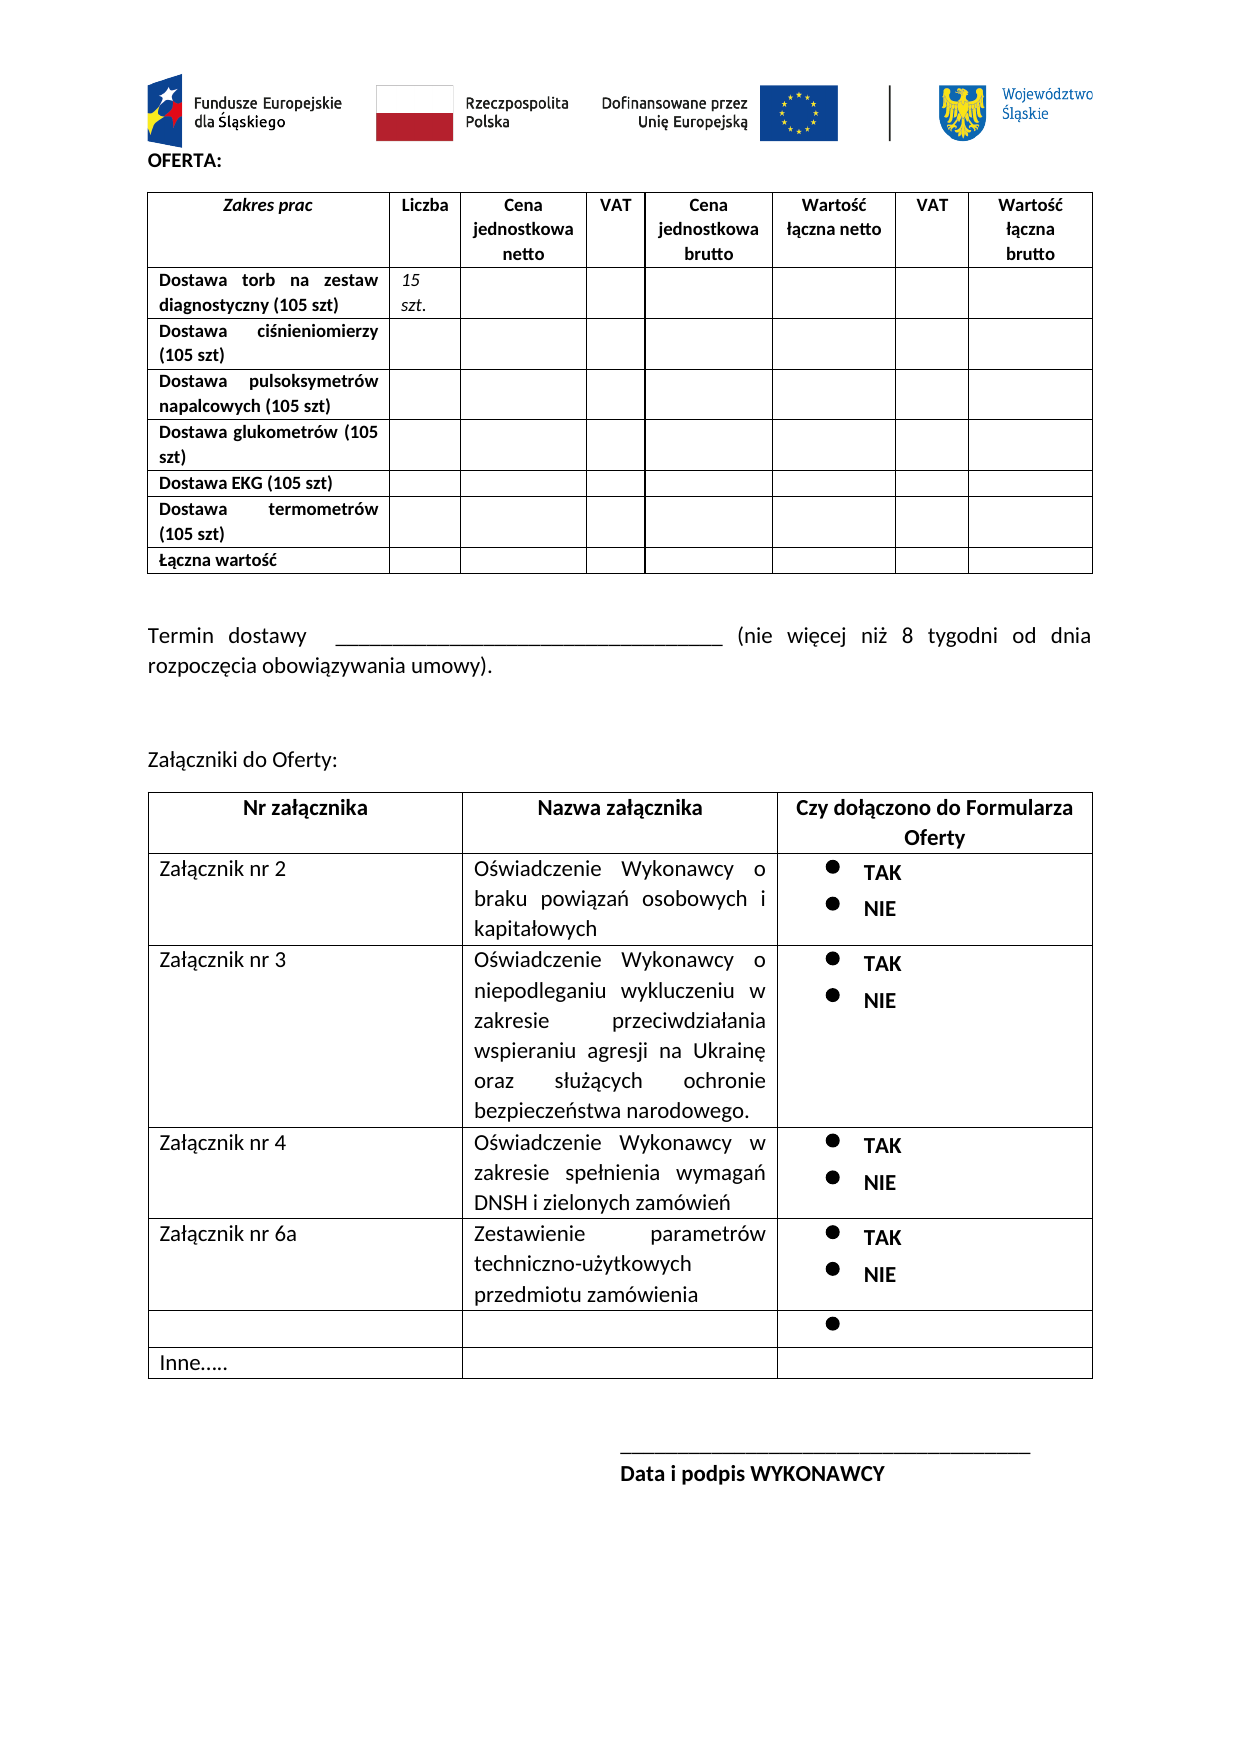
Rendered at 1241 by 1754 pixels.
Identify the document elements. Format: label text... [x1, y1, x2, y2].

table_cell [773, 548, 895, 573]
table_cell [587, 497, 644, 547]
table_cell [646, 548, 772, 573]
table_cell [587, 319, 644, 368]
table_cell [773, 319, 895, 368]
text Załączniki do Oferty: [148, 745, 1093, 773]
table_cell [463, 1311, 777, 1347]
table_cell [773, 420, 895, 470]
table_cell [587, 420, 644, 470]
table_cell [773, 471, 895, 496]
table_cell [969, 497, 1092, 547]
table_cell [778, 1311, 1092, 1347]
table_cell [390, 497, 460, 547]
table_cell [461, 471, 586, 496]
table_header Zakres prac [148, 193, 389, 267]
table_cell [896, 420, 968, 470]
table_cell Dostawa ciśnieniomierzy (105 szt) [148, 319, 389, 368]
table_header Liczba [390, 193, 460, 267]
table_cell Dostawa glukometrów (105 szt) [148, 420, 389, 470]
table_cell [778, 1348, 1092, 1378]
table_cell [587, 471, 644, 496]
table_cell [149, 1311, 462, 1347]
table_cell [587, 370, 644, 419]
table_header Nazwa załącznika [463, 793, 777, 853]
table_cell Inne….. [149, 1348, 462, 1378]
table_header Wartość łączna netto [773, 193, 895, 267]
table_cell [969, 548, 1092, 573]
table_cell [896, 319, 968, 368]
table_cell [969, 420, 1092, 470]
table_cell Oświadczenie Wykonawcy w zakresie spełnienia wymagań DNSH i zielonych zamówień [463, 1128, 777, 1218]
table_cell TAK NIE [778, 1128, 1092, 1218]
table_cell [587, 548, 644, 573]
table_cell [896, 370, 968, 419]
table_cell [390, 548, 460, 573]
table_cell [969, 471, 1092, 496]
table_cell [461, 319, 586, 368]
table_cell [896, 548, 968, 573]
table_cell [969, 370, 1092, 419]
table_cell [390, 319, 460, 368]
text ____________________________________ [620, 1429, 1093, 1457]
table_cell [390, 471, 460, 496]
table_cell Oświadczenie Wykonawcy o braku powiązań osobowych i kapitałowych [463, 854, 777, 944]
table_header Nr załącznika [149, 793, 462, 853]
table_cell [896, 497, 968, 547]
table_cell Załącznik nr 3 [149, 946, 462, 1127]
table_cell Dostawa EKG (105 szt) [148, 471, 389, 496]
table_cell Dostawa pulsoksymetrów napalcowych (105 szt) [148, 370, 389, 419]
table_cell [646, 471, 772, 496]
table_cell [896, 268, 968, 318]
table_cell Łączna wartość [148, 548, 389, 573]
table_cell [463, 1348, 777, 1378]
table_cell Dostawa termometrów (105 szt) [148, 497, 389, 547]
table_header Wartość łączna brutto [969, 193, 1092, 267]
table_cell [390, 370, 460, 419]
table_cell Załącznik nr 6a [149, 1219, 462, 1310]
table_cell Załącznik nr 2 [149, 854, 462, 944]
table_cell [773, 370, 895, 419]
text Termin dostawy __________________________________ (nie więcej niż 8 tygodni od dnia rozpoczęcia obowiązywania umowy). [148, 621, 1093, 679]
table_cell 15 szt. [390, 268, 460, 318]
table_cell Oświadczenie Wykonawcy o niepodleganiu wykluczeniu w zakresie przeciwdziałania wspieraniu agresji na Ukrainę oraz służących ochronie bezpieczeństwa narodowego. [463, 946, 777, 1127]
table_cell [587, 268, 644, 318]
table_cell [896, 471, 968, 496]
table_cell [646, 370, 772, 419]
text Data i podpis WYKONAWCY [620, 1459, 1093, 1487]
table_cell [461, 420, 586, 470]
table_cell TAK NIE [778, 946, 1092, 1127]
table_header Cena jednostkowa netto [461, 193, 586, 267]
table_cell [461, 548, 586, 573]
table_cell [461, 497, 586, 547]
table_cell Zestawienie parametrów techniczno-użytkowych przedmiotu zamówienia [463, 1219, 777, 1310]
table_cell Dostawa torb na zestaw diagnostyczny (105 szt) [148, 268, 389, 318]
table_cell [646, 268, 772, 318]
table_cell [461, 268, 586, 318]
table_header Cena jednostkowa brutto [646, 193, 772, 267]
table_cell [969, 268, 1092, 318]
table_cell Załącznik nr 4 [149, 1128, 462, 1218]
table_cell TAK NIE [778, 1219, 1092, 1310]
table_cell [773, 268, 895, 318]
table_cell [969, 319, 1092, 368]
table_cell [461, 370, 586, 419]
table_header VAT [587, 193, 644, 267]
table_cell [646, 420, 772, 470]
table_header VAT [896, 193, 968, 267]
table_cell [646, 497, 772, 547]
picture [147, 73, 1093, 148]
table_cell [390, 420, 460, 470]
table_cell TAK NIE [778, 854, 1092, 944]
table_cell [773, 497, 895, 547]
table_cell [646, 319, 772, 368]
table_header Czy dołączono do Formularza Oferty [778, 793, 1092, 853]
text OFERTA: [148, 148, 1093, 173]
